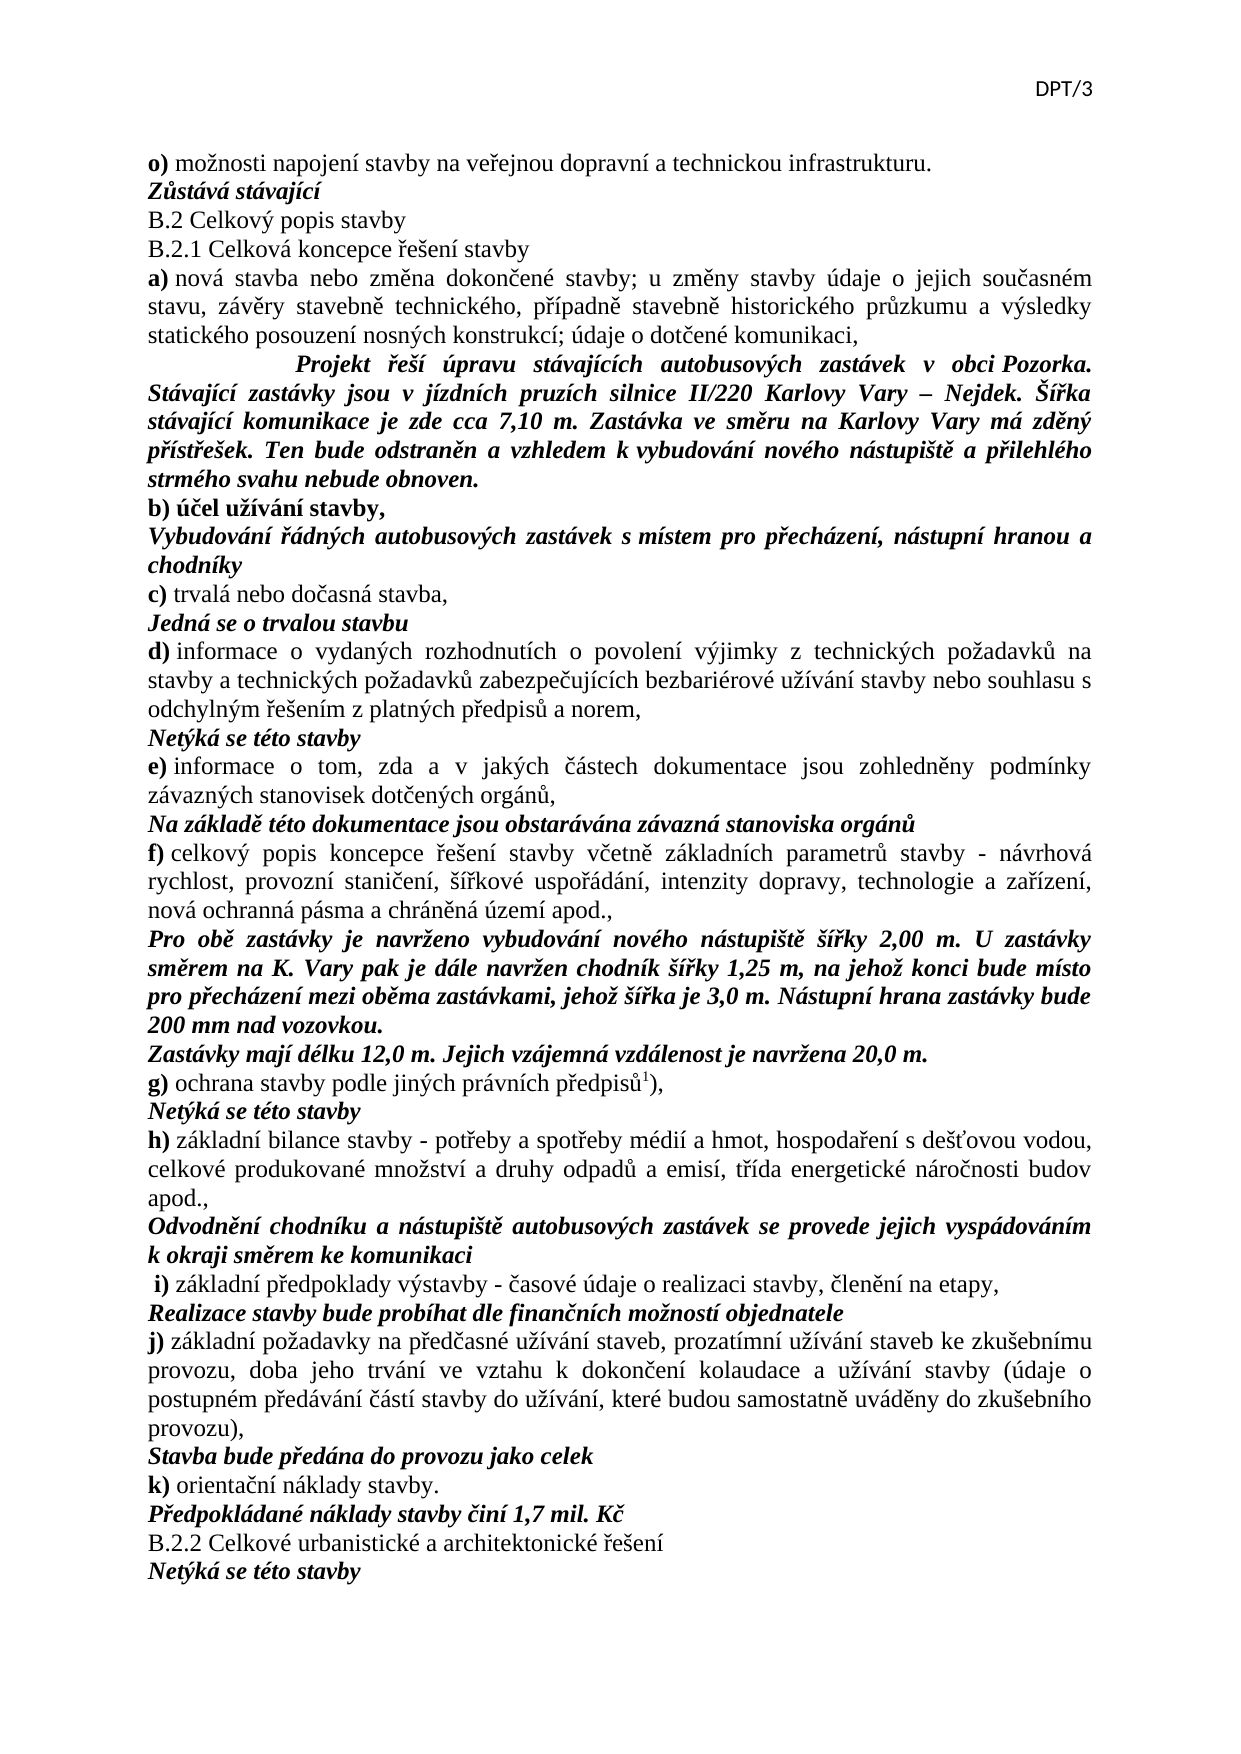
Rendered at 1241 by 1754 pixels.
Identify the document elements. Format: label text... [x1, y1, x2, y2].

text Stavba bude předána do provozu jako celek [148, 1441, 1093, 1470]
text h) základní bilance stavby - potřeby a spotřeby médií a hmot, hospodaření s dešťovou vodou, celkové produkované množství a druhy odpadů a emisí, třída energetické náročnosti budov apod., [148, 1125, 1093, 1211]
text Netýká se této stavby [148, 1096, 1093, 1125]
text Na základě této dokumentace jsou obstarávána závazná stanoviska orgánů [148, 809, 1093, 838]
text Projekt řeší úpravu stávajících autobusových zastávek v obci Pozorka. Stávající zastávky jsou v jízdních pruzích silnice II/220 Karlovy Vary – Nejdek. Šířka stávající komunikace je zde cca 7,10 m. Zastávka ve směru na Karlovy Vary má zděný přístřešek. Ten bude odstraněn a vzhledem k vybudování nového nástupiště a přilehlého strmého svahu nebude obnoven. [148, 349, 1093, 493]
text Netýká se této stavby [148, 1556, 1093, 1585]
text f) celkový popis koncepce řešení stavby včetně základních parametrů stavby - návrhová rychlost, provozní staničení, šířkové uspořádání, intenzity dopravy, technologie a zařízení, nová ochranná pásma a chráněná území apod., [148, 838, 1093, 924]
text j) základní požadavky na předčasné užívání staveb, prozatímní užívání staveb ke zkušebnímu provozu, doba jeho trvání ve vztahu k dokončení kolaudace a užívání stavby (údaje o postupném předávání částí stavby do užívání, které budou samostatně uváděny do zkušebního provozu), [148, 1326, 1093, 1441]
text B.2.2 Celkové urbanistické a architektonické řešení [148, 1528, 1093, 1556]
text B.2.1 Celková koncepce řešení stavby [148, 234, 1093, 263]
text Předpokládané náklady stavby činí 1,7 mil. Kč [148, 1499, 1093, 1528]
text d) informace o vydaných rozhodnutích o povolení výjimky z technických požadavků na stavby a technických požadavků zabezpečujících bezbariérové užívání stavby nebo souhlasu s odchylným řešením z platných předpisů a norem, [148, 636, 1093, 723]
text Jedná se o trvalou stavbu [148, 608, 1093, 636]
text e) informace o tom, zda a v jakých částech dokumentace jsou zohledněny podmínky závazných stanovisek dotčených orgánů, [148, 751, 1093, 809]
text o) možnosti napojení stavby na veřejnou dopravní a technickou infrastrukturu. [148, 148, 1093, 176]
text Realizace stavby bude probíhat dle finančních možností objednatele [148, 1298, 1093, 1326]
text g) ochrana stavby podle jiných právních předpisů1), [148, 1068, 1093, 1096]
text B.2 Celkový popis stavby [148, 205, 1093, 234]
text i) základní předpoklady výstavby - časové údaje o realizaci stavby, členění na etapy, [148, 1269, 1093, 1298]
text Netýká se této stavby [148, 723, 1093, 751]
text Zůstává stávající [148, 176, 1093, 205]
text c) trvalá nebo dočasná stavba, [148, 579, 1093, 608]
text k) orientační náklady stavby. [148, 1470, 1093, 1499]
text Vybudování řádných autobusových zastávek s místem pro přecházení, nástupní hranou a chodníky [148, 521, 1093, 579]
text Pro obě zastávky je navrženo vybudování nového nástupiště šířky 2,00 m. U zastávky směrem na K. Vary pak je dále navržen chodník šířky 1,25 m, na jehož konci bude místo pro přecházení mezi oběma zastávkami, jehož šířka je 3,0 m. Nástupní hrana zastávky bude 200 mm nad vozovkou. [148, 924, 1093, 1039]
text Zastávky mají délku 12,0 m. Jejich vzájemná vzdálenost je navržena 20,0 m. [148, 1039, 1093, 1068]
text b) účel užívání stavby, [148, 493, 1093, 521]
text a) nová stavba nebo změna dokončené stavby; u změny stavby údaje o jejich současném stavu, závěry stavebně technického, případně stavebně historického průzkumu a výsledky statického posouzení nosných konstrukcí; údaje o dotčené komunikaci, [148, 263, 1093, 349]
text Odvodnění chodníku a nástupiště autobusových zastávek se provede jejich vyspádováním k okraji směrem ke komunikaci [148, 1211, 1093, 1269]
